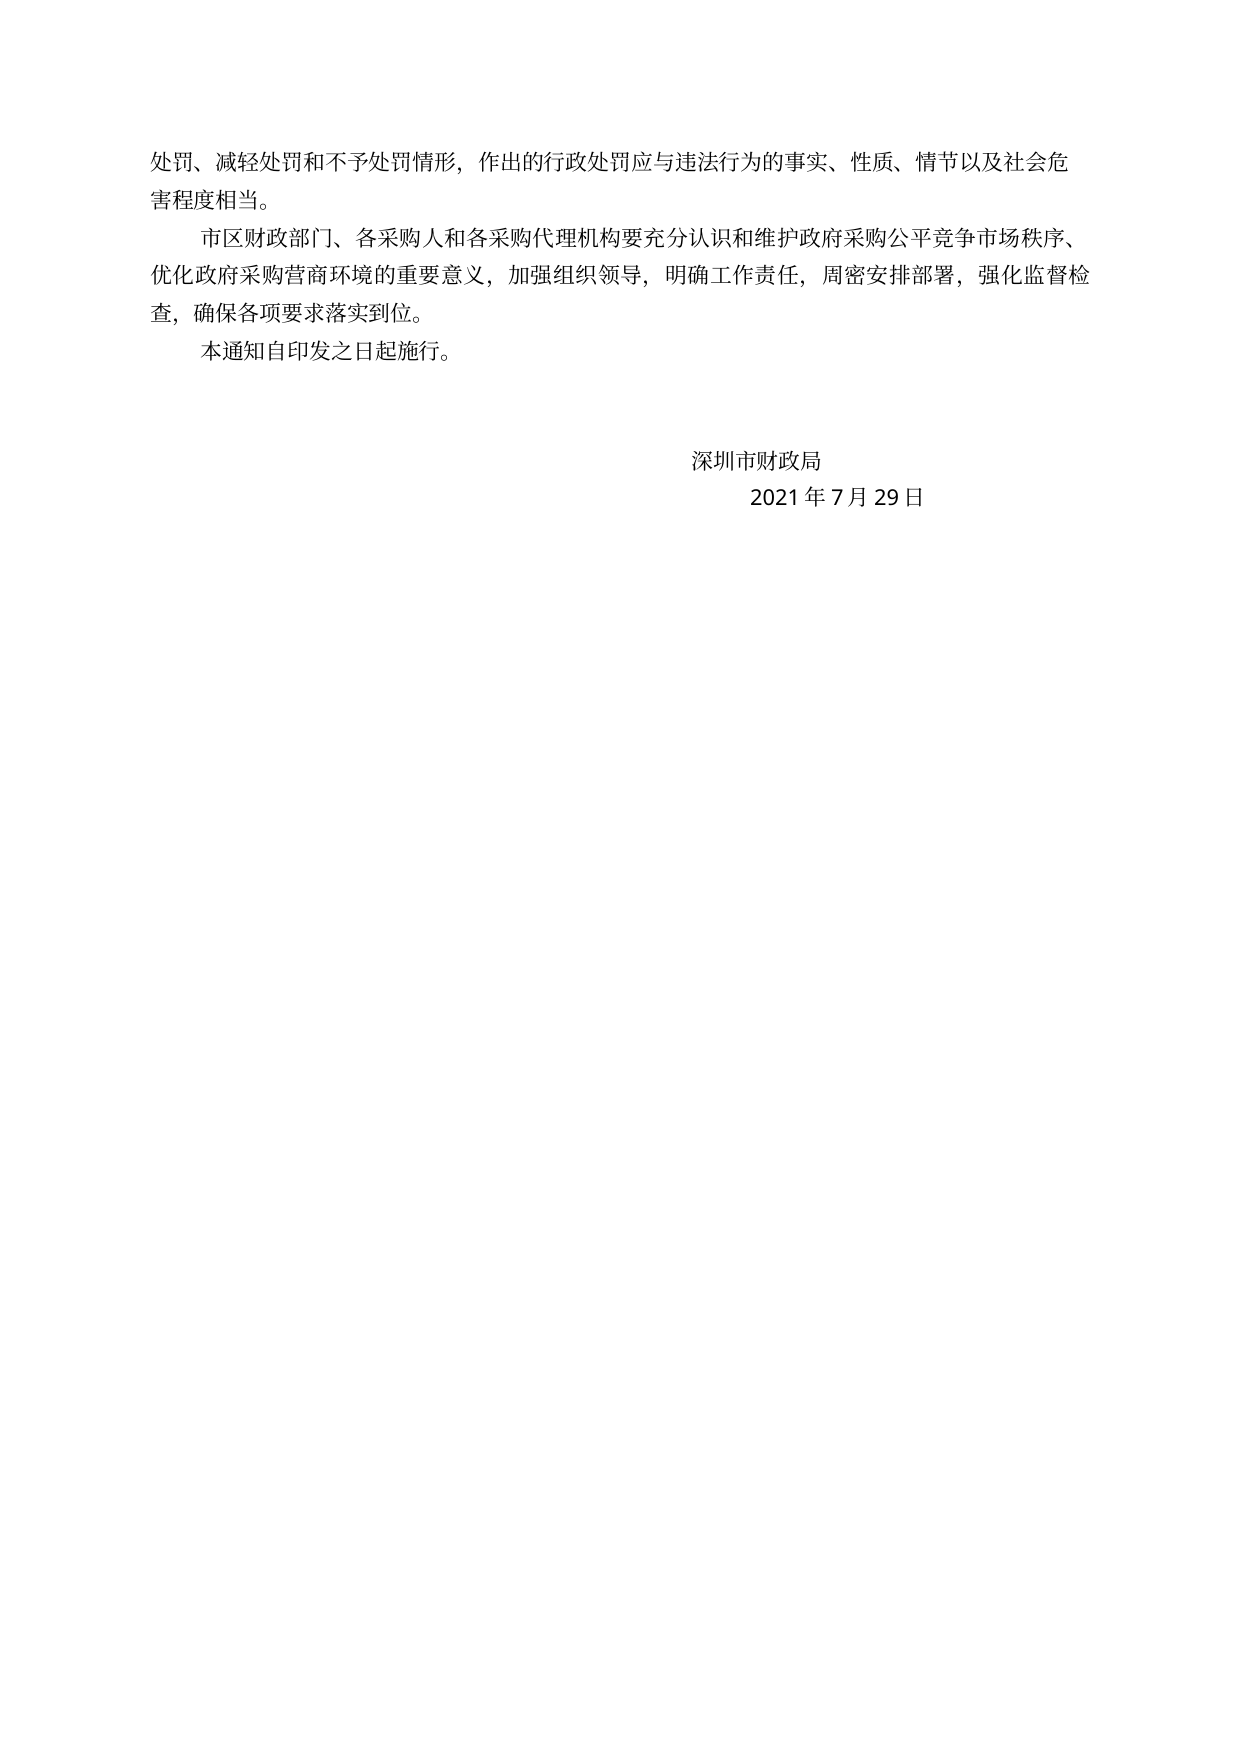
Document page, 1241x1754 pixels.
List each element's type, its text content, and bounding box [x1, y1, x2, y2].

text 2021年7月29日 [150, 482, 1003, 512]
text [150, 150, 1090, 213]
text 本通知自印发之日起施行。 [150, 339, 1090, 364]
text 深圳市财政局 [150, 422, 1090, 482]
text 市区财政部门、各采购人和各采购代理机构要充分认识和维护政府采购公平竞争市场秩序、优化政府采购营商环境的重要意义，加强组织领导，明确工作责任，周密安排部署，强化监督检查，确保各项要求落实到位。 [150, 226, 1090, 326]
